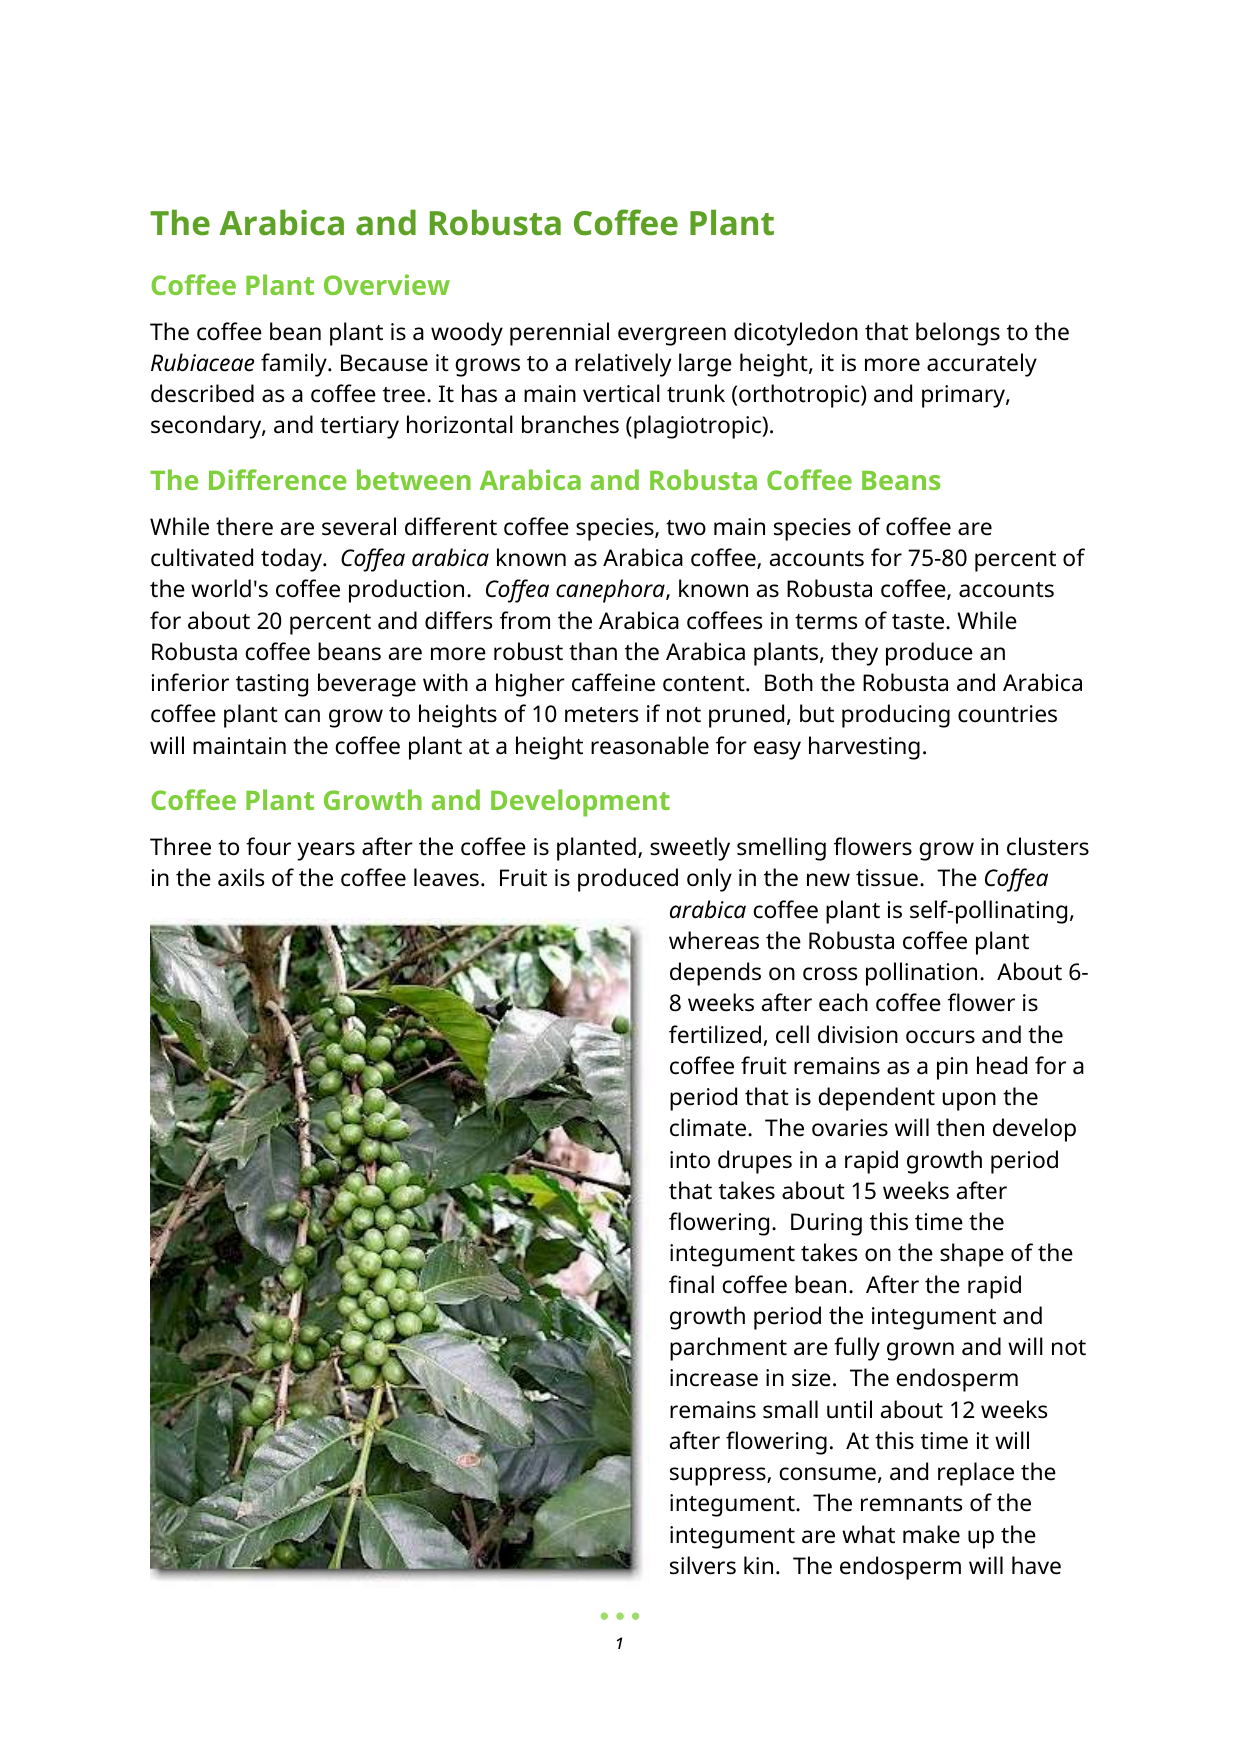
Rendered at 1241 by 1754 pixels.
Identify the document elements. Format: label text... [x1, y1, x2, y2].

subtitle Coffee Plant Growth and Development [150, 782, 1090, 818]
text The coffee bean plant is a woody perennial evergreen dicotyledon that belongs to the Rubiaceae family. Because it grows to a relatively large height, it is more accurately described as a coffee tree. It has a main vertical trunk (orthotropic) and primary, secondary, and tertiary horizontal branches (plagiotropic). [150, 316, 1090, 441]
picture [150, 918, 650, 1588]
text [150, 831, 1090, 1581]
text While there are several different coffee species, two main species of coffee are cultivated today. Coffea arabica known as Arabica coffee, accounts for 75-80 percent of the world's coffee production. Coffea canephora, known as Robusta coffee, accounts for about 20 percent and differs from the Arabica coffees in terms of taste. While Robusta coffee beans are more robust than the Arabica plants, they produce an inferior tasting beverage with a higher caffeine content. Both the Robusta and Arabica coffee plant can grow to heights of 10 meters if not pruned, but producing countries will maintain the coffee plant at a height reasonable for easy harvesting. [150, 511, 1090, 761]
subtitle Coffee Plant Overview [150, 266, 1090, 303]
subtitle The Difference between Arabica and Robusta Coffee Beans [150, 461, 1090, 498]
subtitle The Arabica and Robusta Coffee Plant [150, 200, 1090, 245]
